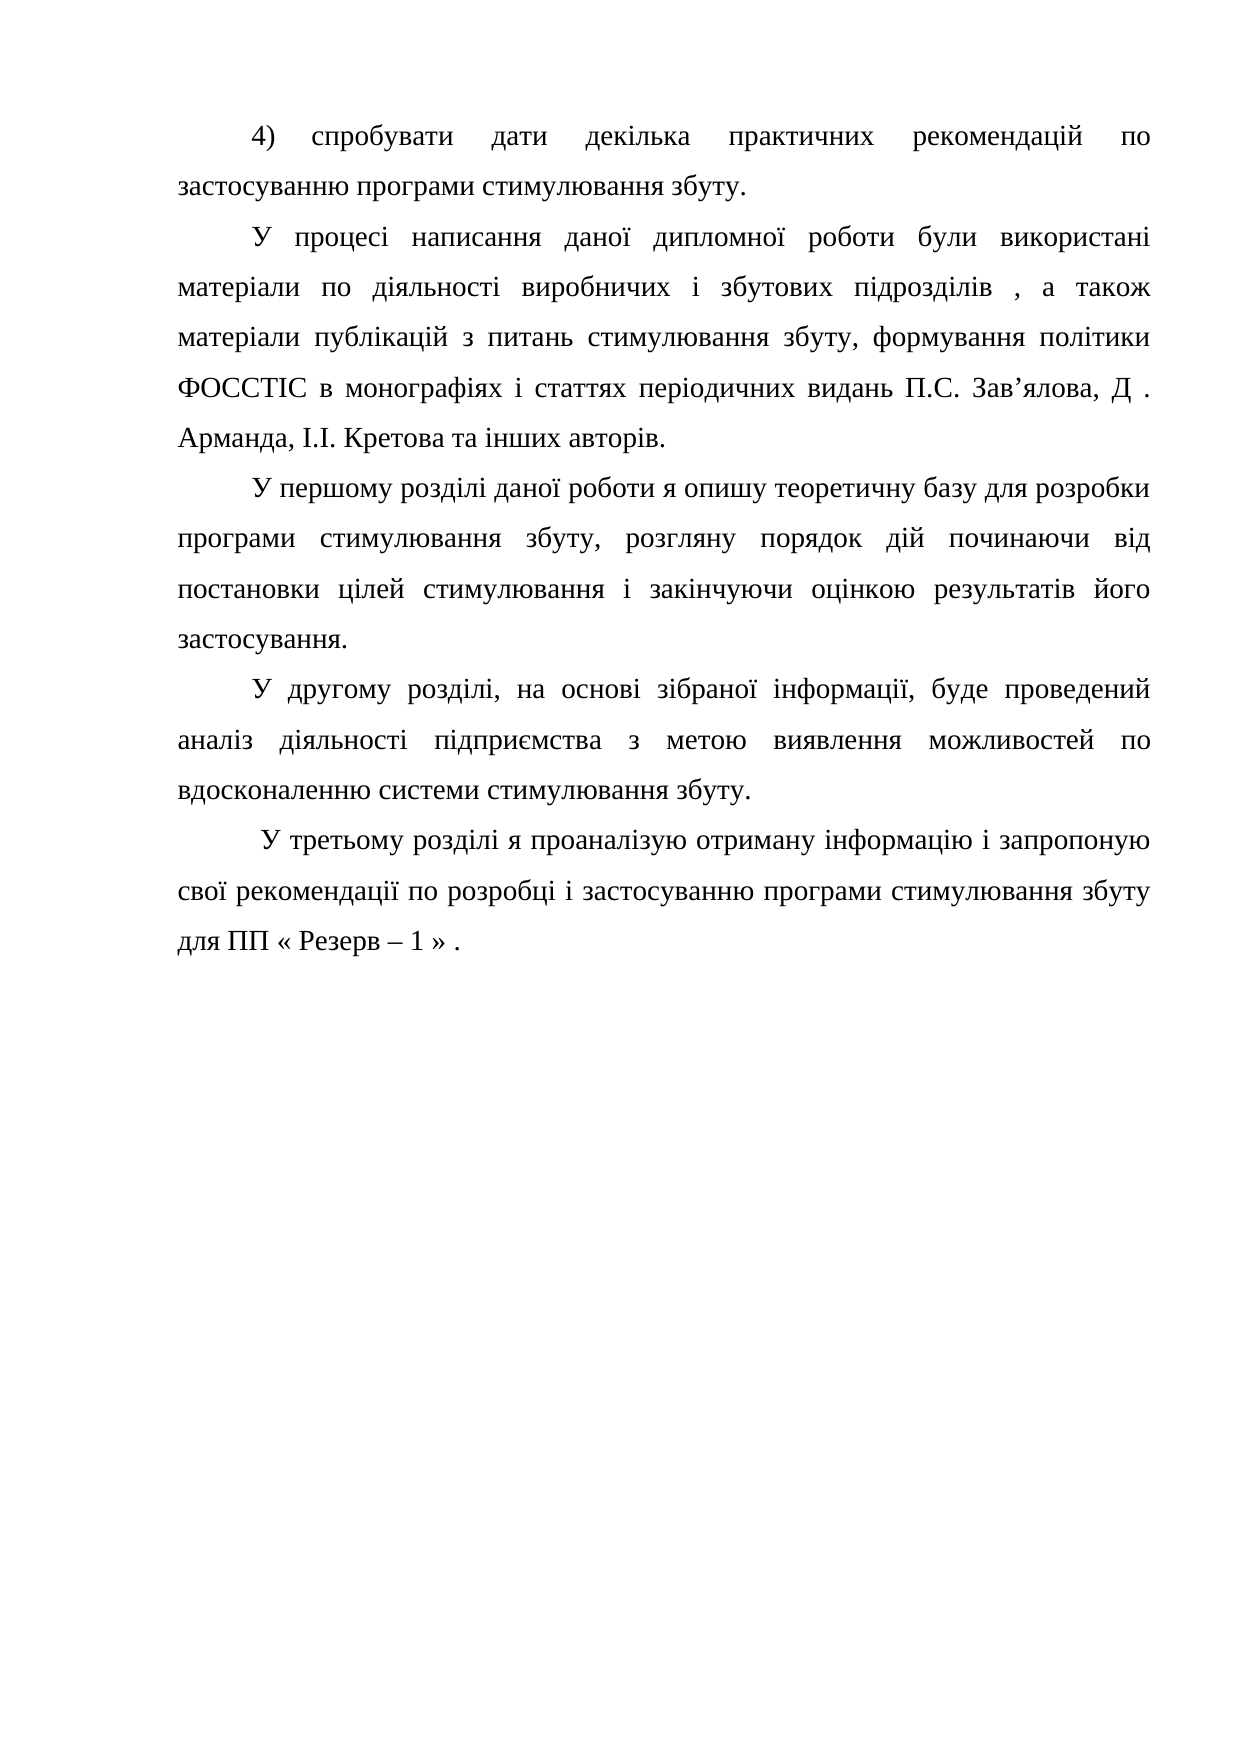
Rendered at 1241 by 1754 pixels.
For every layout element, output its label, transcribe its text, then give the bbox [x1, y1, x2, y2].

text У першому розділі даної роботи я опишу теоретичну базу для розробки програми стимулювання збуту, розгляну порядок дій починаючи від постановки цілей стимулювання і закінчуючи оцінкою результатів його застосування. [177, 470, 1152, 655]
text У другому розділі, на основі зібраної інформації, буде проведений аналіз діяльності підприємства з метою виявлення можливостей по вдосконаленню системи стимулювання збуту. [177, 672, 1152, 806]
text У процесі написання даної дипломної роботи були використані матеріали по діяльності виробничих і збутових підрозділів , а також матеріали публікацій з питань стимулювання збуту, формування політики ФОССТІС в монографіях і статтях періодичних видань П.С. Зав’ялова, Д . Арманда, І.І. Кретова та інших авторів. [177, 219, 1152, 453]
text У третьому розділі я проаналізую отриману інформацію і запропоную свої рекомендації по розробці і застосуванню програми стимулювання збуту для ПП « Резерв – 1 » . [177, 822, 1152, 957]
list спробувати дати декілька практичних рекомендацій по застосуванню програми стимулювання збуту. [177, 118, 1152, 202]
